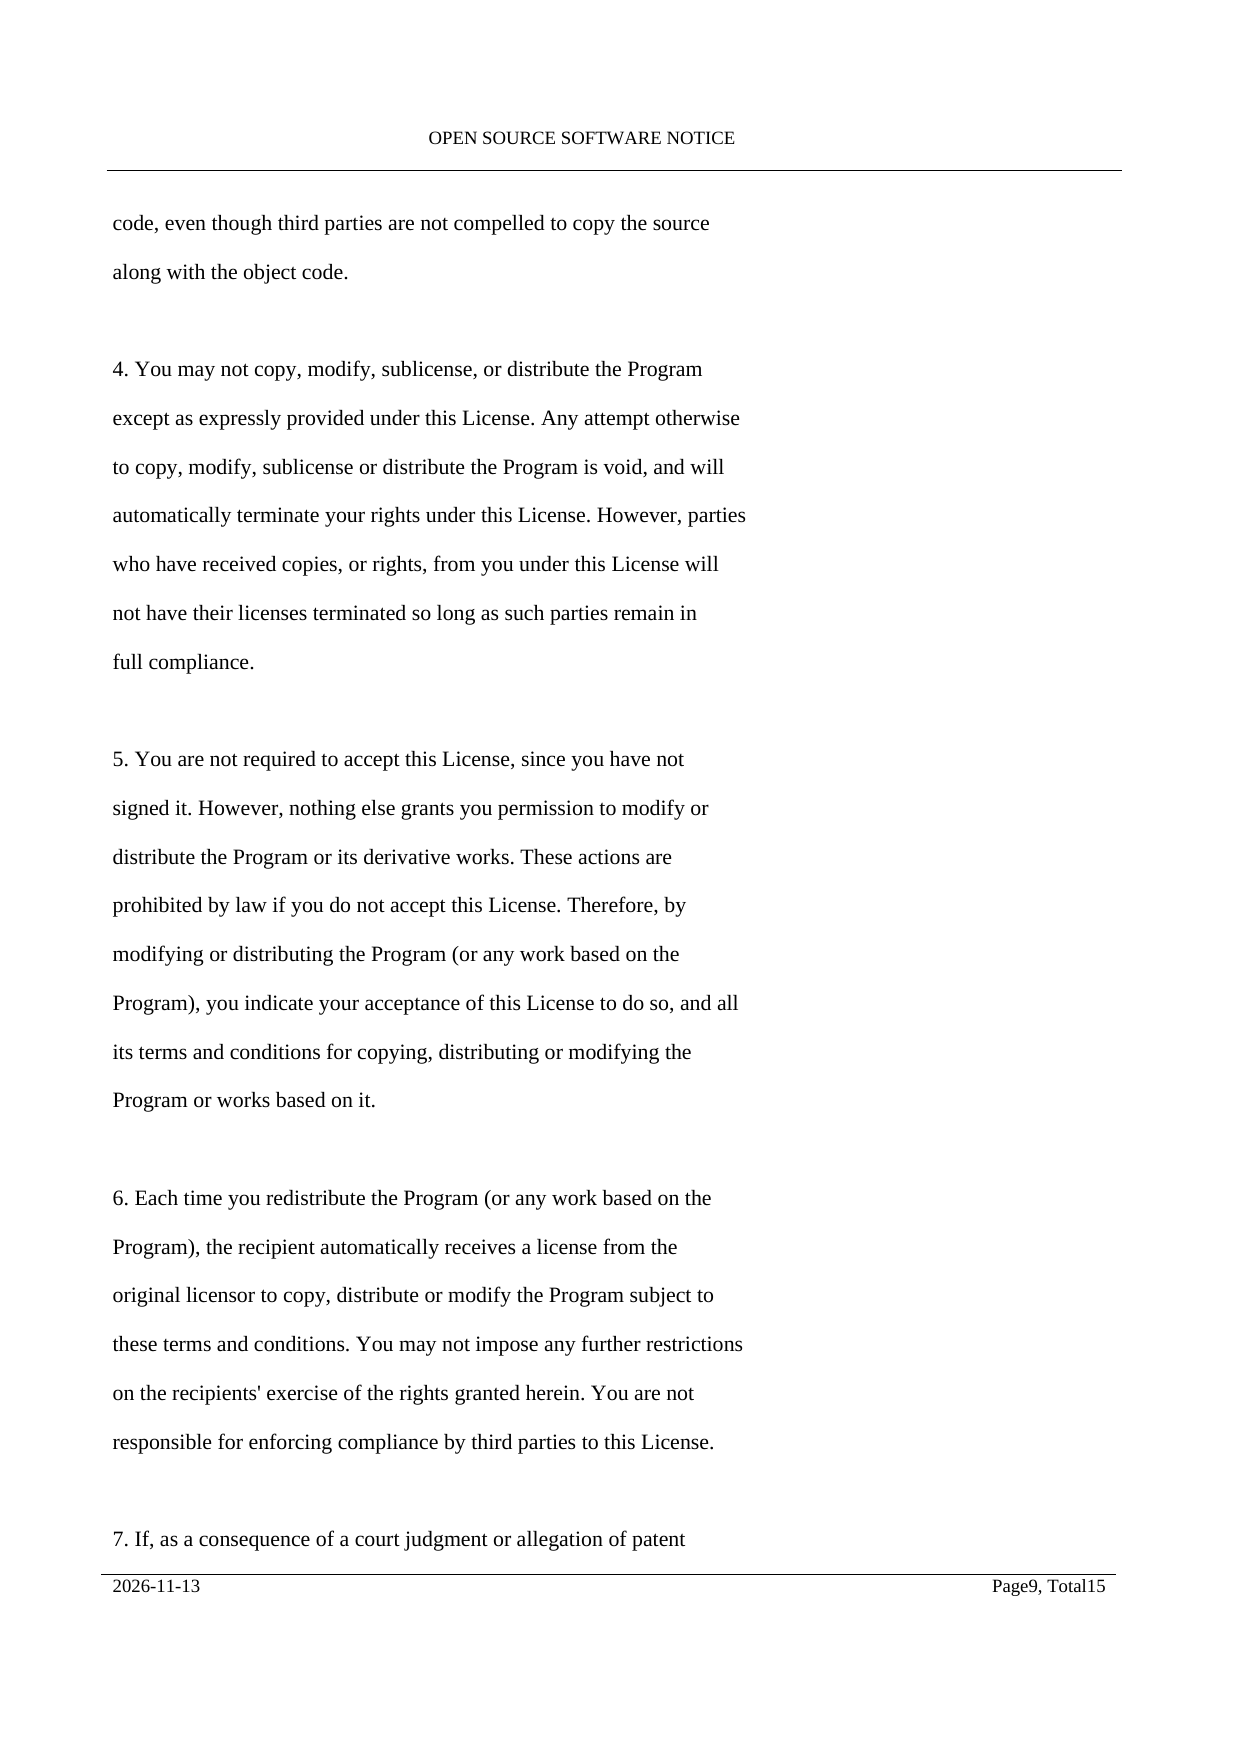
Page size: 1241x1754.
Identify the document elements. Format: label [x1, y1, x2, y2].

text [112, 206, 1128, 1555]
